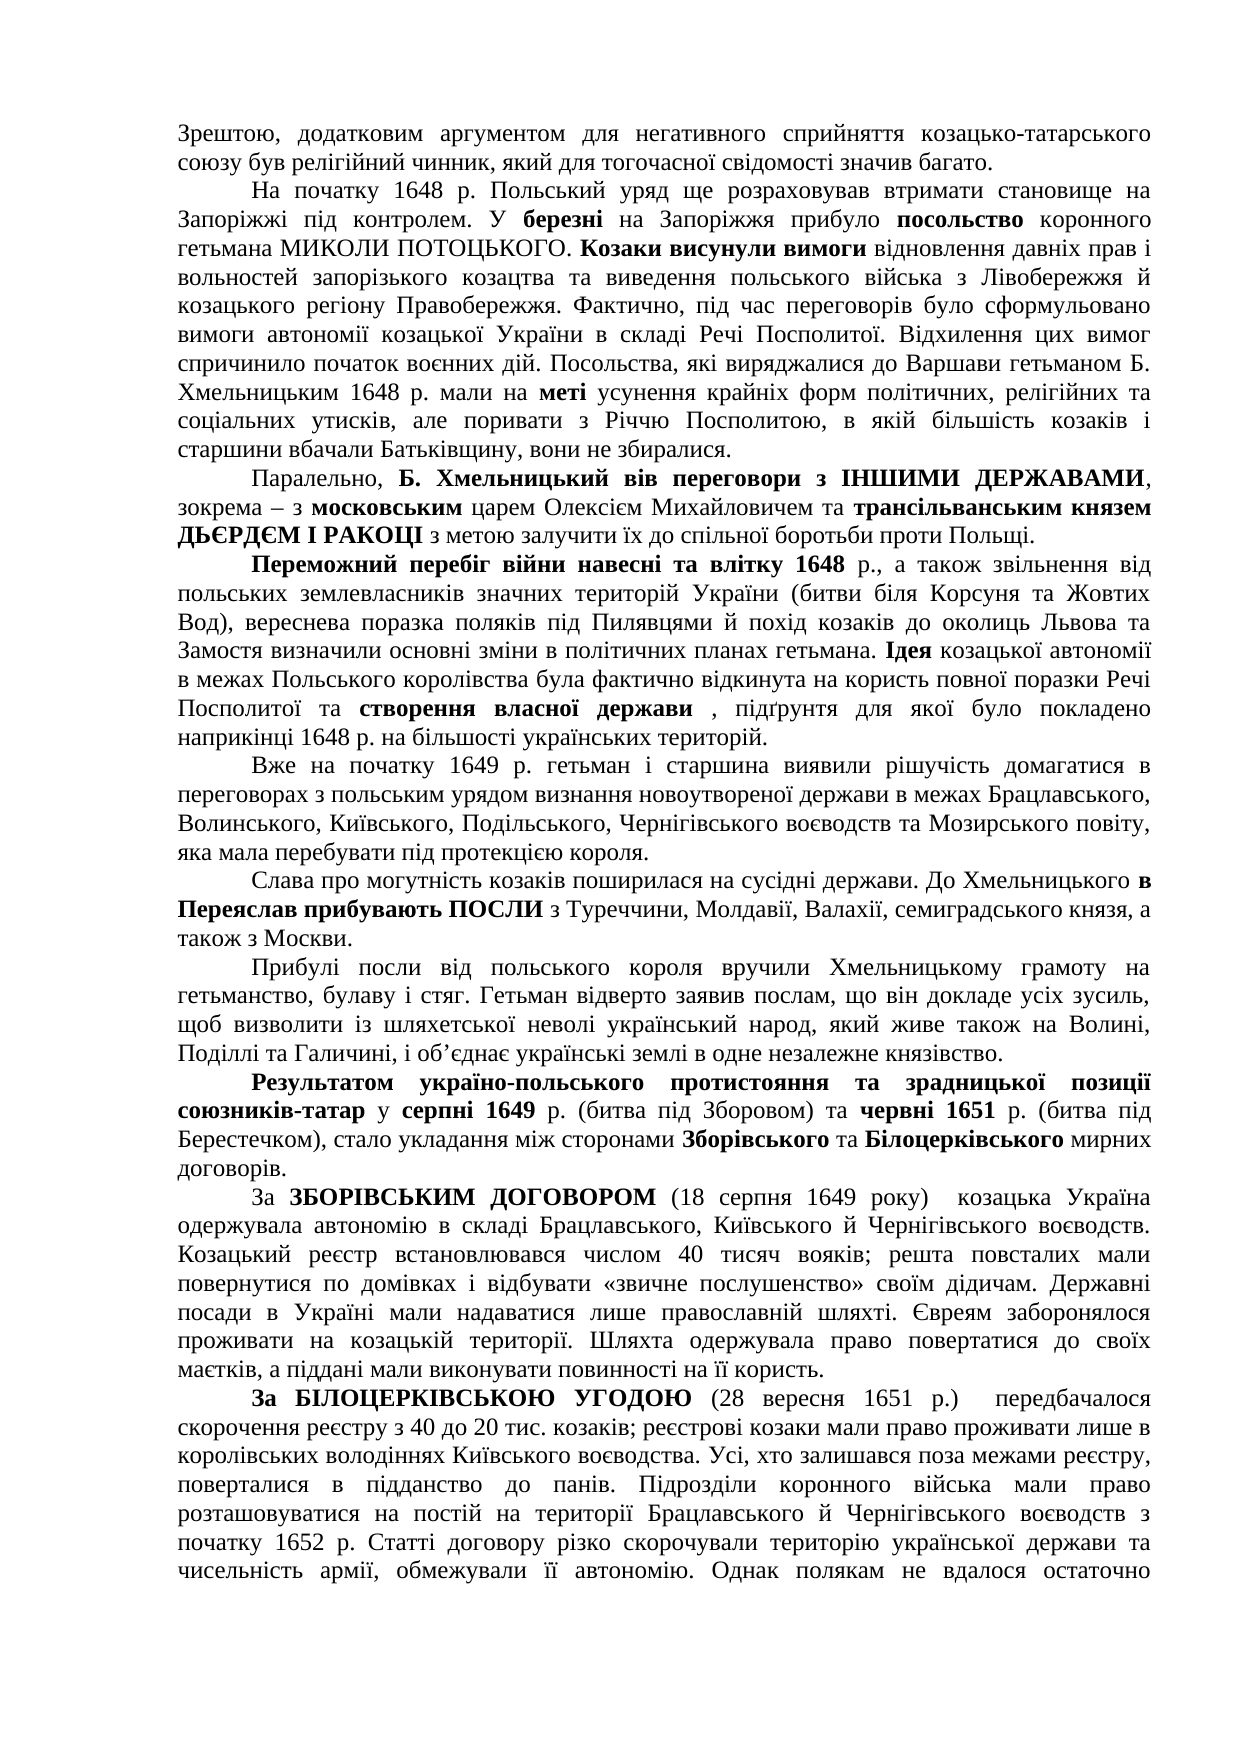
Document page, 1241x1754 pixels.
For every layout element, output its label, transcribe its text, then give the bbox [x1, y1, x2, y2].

text На початку 1648 p. Польський уряд ще розраховував втримати становище на Запоріжжі під контролем. У березні на Запоріжжя прибуло посольство коронного гетьмана МИКОЛИ ПОТОЦЬКОГО. Козаки висунули вимоги відновлення давніх прав і вольностей запорізького козацтва та виведення польського війська з Лівобережжя й козацького регіону Правобережжя. Фактично, під час переговорів було сформульовано вимоги автономії козацької України в складі Речі Посполитої. Відхилення цих вимог спричинило початок воєнних дій. Посольства, які виряджалися до Варшави гетьманом Б. Хмельницьким 1648 р. мали на меті усунення крайніх форм політичних, релігійних та соціальних утисків, але поривати з Річчю Посполитою, в якій більшість козаків і старшини вбачали Батьківщину, вони не збиралися. [177, 176, 1152, 463]
text Переможний перебіг війни навесні та влітку 1648 р., а також звільнення від польських землевласників значних територій України (битви біля Корсуня та Жовтих Вод), вереснева поразка поляків під Пилявцями й похід козаків до околиць Львова та Замостя визначили основні зміни в політичних планах гетьмана. Ідея козацької автономії в межах Польського королівства була фактично відкинута на користь повної поразки Речі Посполитої та створення власної держави , підґрунтя для якої було покладено наприкінці 1648 р. на більшості українських територій. [177, 549, 1152, 751]
text Паралельно, Б. Хмельницький вів переговори з ІНШИМИ ДЕРЖАВАМИ, зокрема – з московським царем Олексієм Михайловичем та трансільванським князем ДЬЄРДЄМ І РАКОЦІ з метою залучити їх до спільної боротьби проти Польщі. [177, 463, 1152, 549]
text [177, 1383, 1152, 1584]
text Слава про могутність козаків поширилася на сусідні держави. До Хмельницького в Переяслав прибувають ПОСЛИ з Туреччини, Молдавії, Валахії, семиградського князя, а також з Москви. [177, 866, 1152, 952]
text Прибулі посли від польського короля вручили Хмельницькому грамоту на гетьманство, булаву і стяг. Гетьман відверто заявив послам, що він докладе усіх зусиль, щоб визволити із шляхетської неволі український народ, який живе також на Волині, Поділлі та Галичині, і об’єднає українські землі в одне незалежне князівство. [177, 952, 1152, 1067]
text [177, 118, 1152, 176]
text За ЗБОРІВСЬКИМ ДОГОВОРОМ (18 серпня 1649 року) козацька Україна одержувала автономію в складі Брацлавського, Київського й Чернігівського воєводств. Козацький реєстр встановлювався числом 40 тисяч вояків; решта повсталих мали повернутися по домівках і відбувати «звичне послушенство» своїм дідичам. Державні посади в Україні мали надаватися лише православній шляхті. Євреям заборонялося проживати на козацькій території. Шляхта одержувала право повертатися до своїх маєтків, а піддані мали виконувати повинності на її користь. [177, 1182, 1152, 1383]
text Результатом україно-польського протистояння та зрадницької позиції союзників-татар у серпні 1649 р. (битва під Зборовом) та червні 1651 р. (битва під Берестечком), стало укладання між сторонами Зборівського та Білоцерківського мирних договорів. [177, 1067, 1152, 1182]
text Вже на початку 1649 р. гетьман і старшина виявили рішучість домагатися в переговорах з польським урядом визнання новоутвореної держави в межах Брацлавського, Волинського, Київського, Подільського, Чернігівського воєводств та Мозирського повіту, яка мала перебувати під протекцією короля. [177, 751, 1152, 866]
